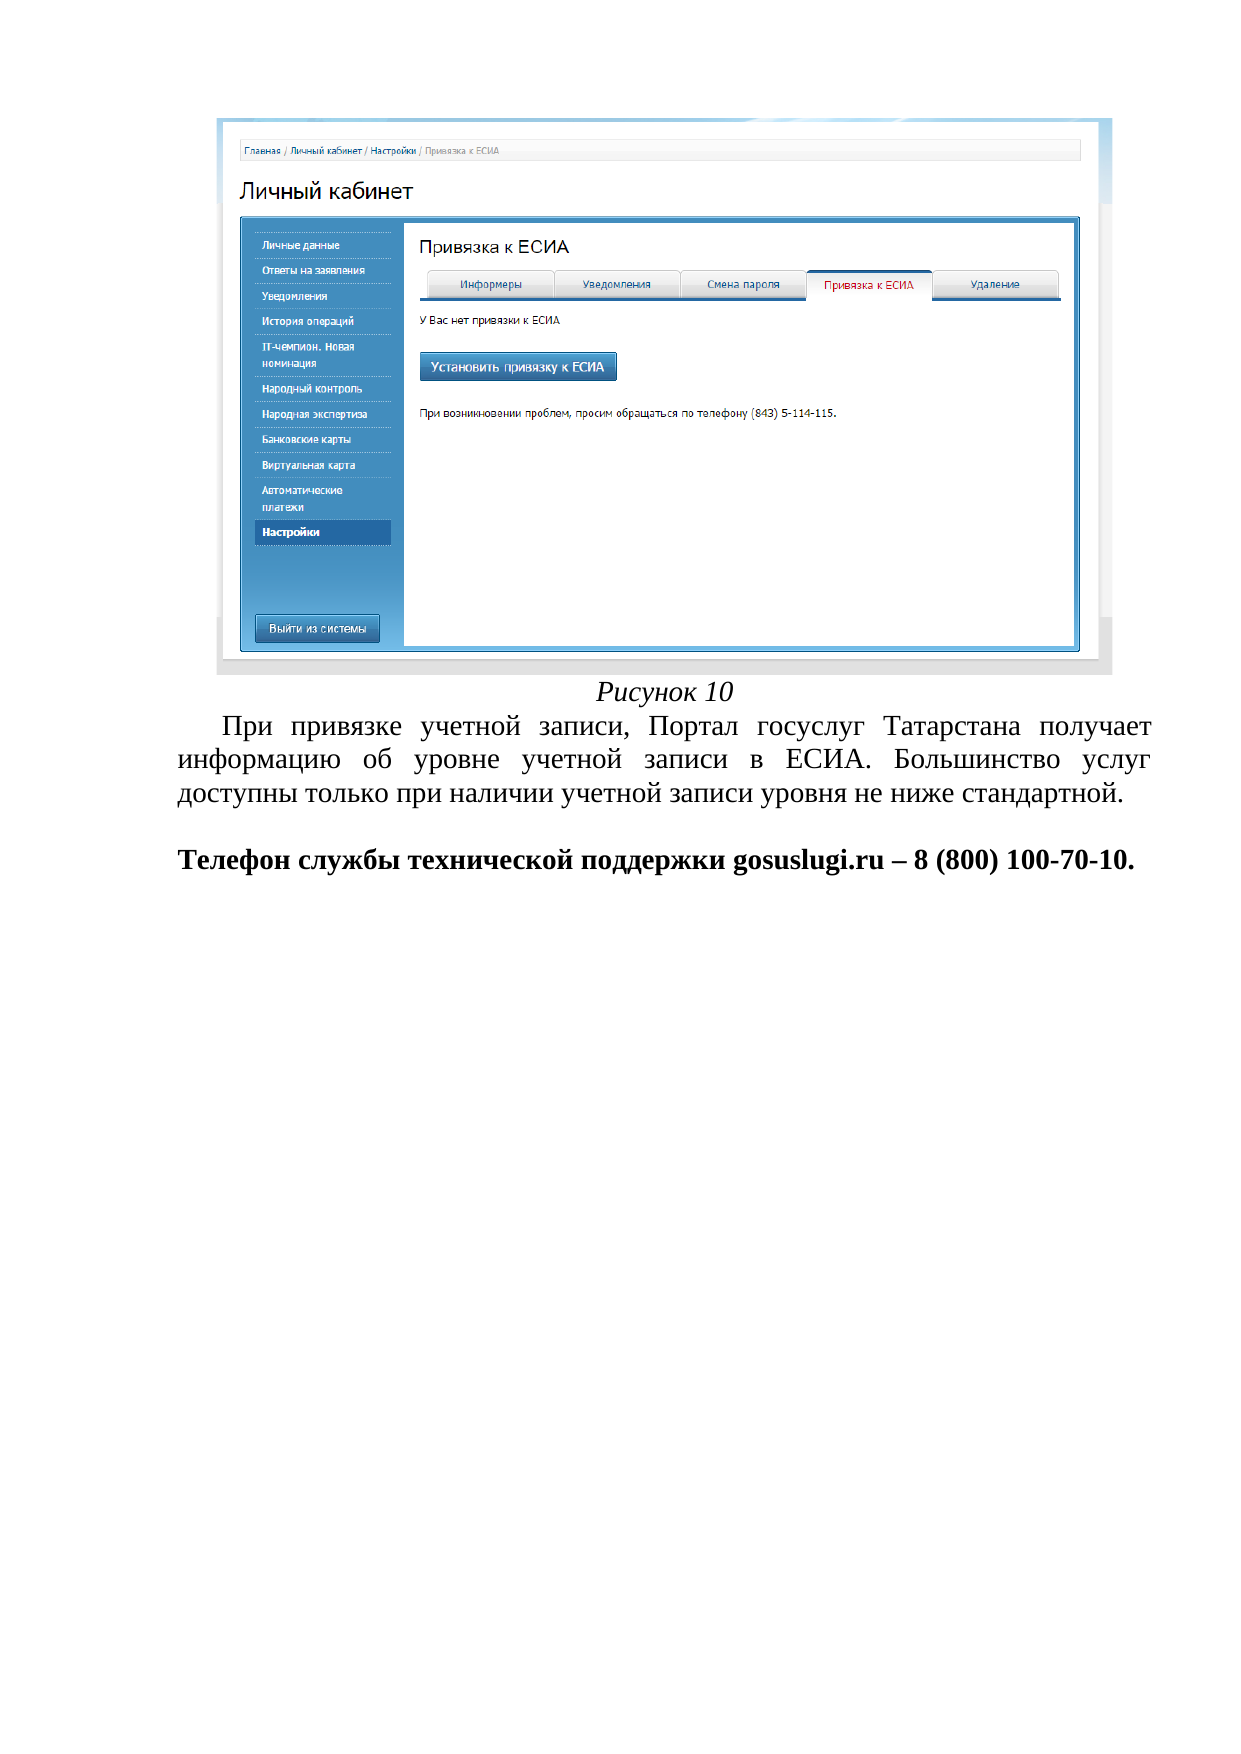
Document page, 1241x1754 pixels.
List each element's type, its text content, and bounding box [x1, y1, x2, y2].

text Рисунок 10 [177, 674, 1152, 708]
text Телефон службы технической поддержки gosuslugi.ru – 8 (800) 100-70-10. [177, 842, 1152, 876]
text При привязке учетной записи, Портал госуслуг Татарстана получает информацию об уровне учетной записи в ЕСИА. Большинство услуг доступны только при наличии учетной записи уровня не ниже стандартной. [177, 708, 1152, 808]
picture [216, 118, 1113, 675]
